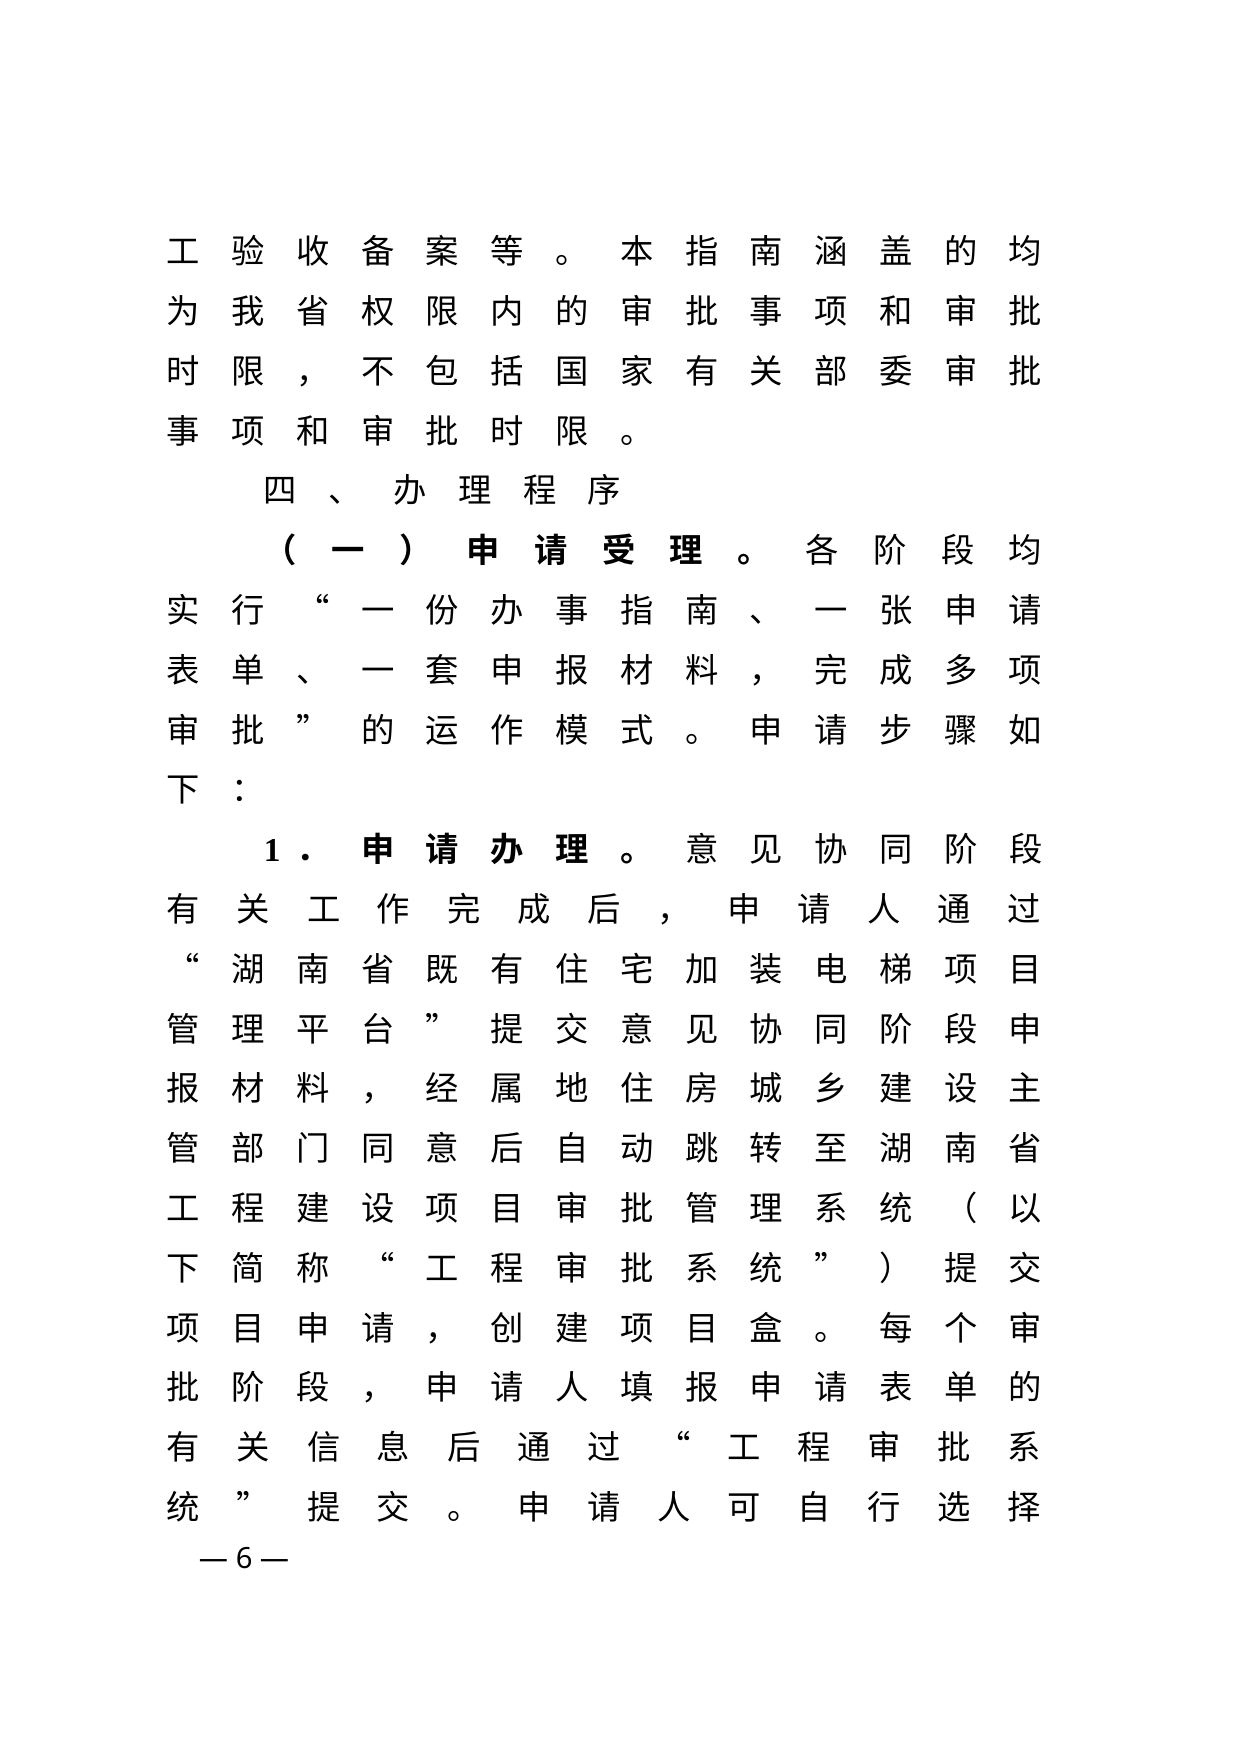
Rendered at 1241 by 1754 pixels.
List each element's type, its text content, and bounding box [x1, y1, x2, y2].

text （一）申请受理。各阶段均实行“一份办事指南、一张申请表单、一套申报材料，完成多项审批”的运作模式。申请步骤如下： [167, 518, 1074, 817]
text 四、办理程序 [167, 458, 1074, 518]
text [167, 817, 1074, 1535]
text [167, 219, 1074, 458]
